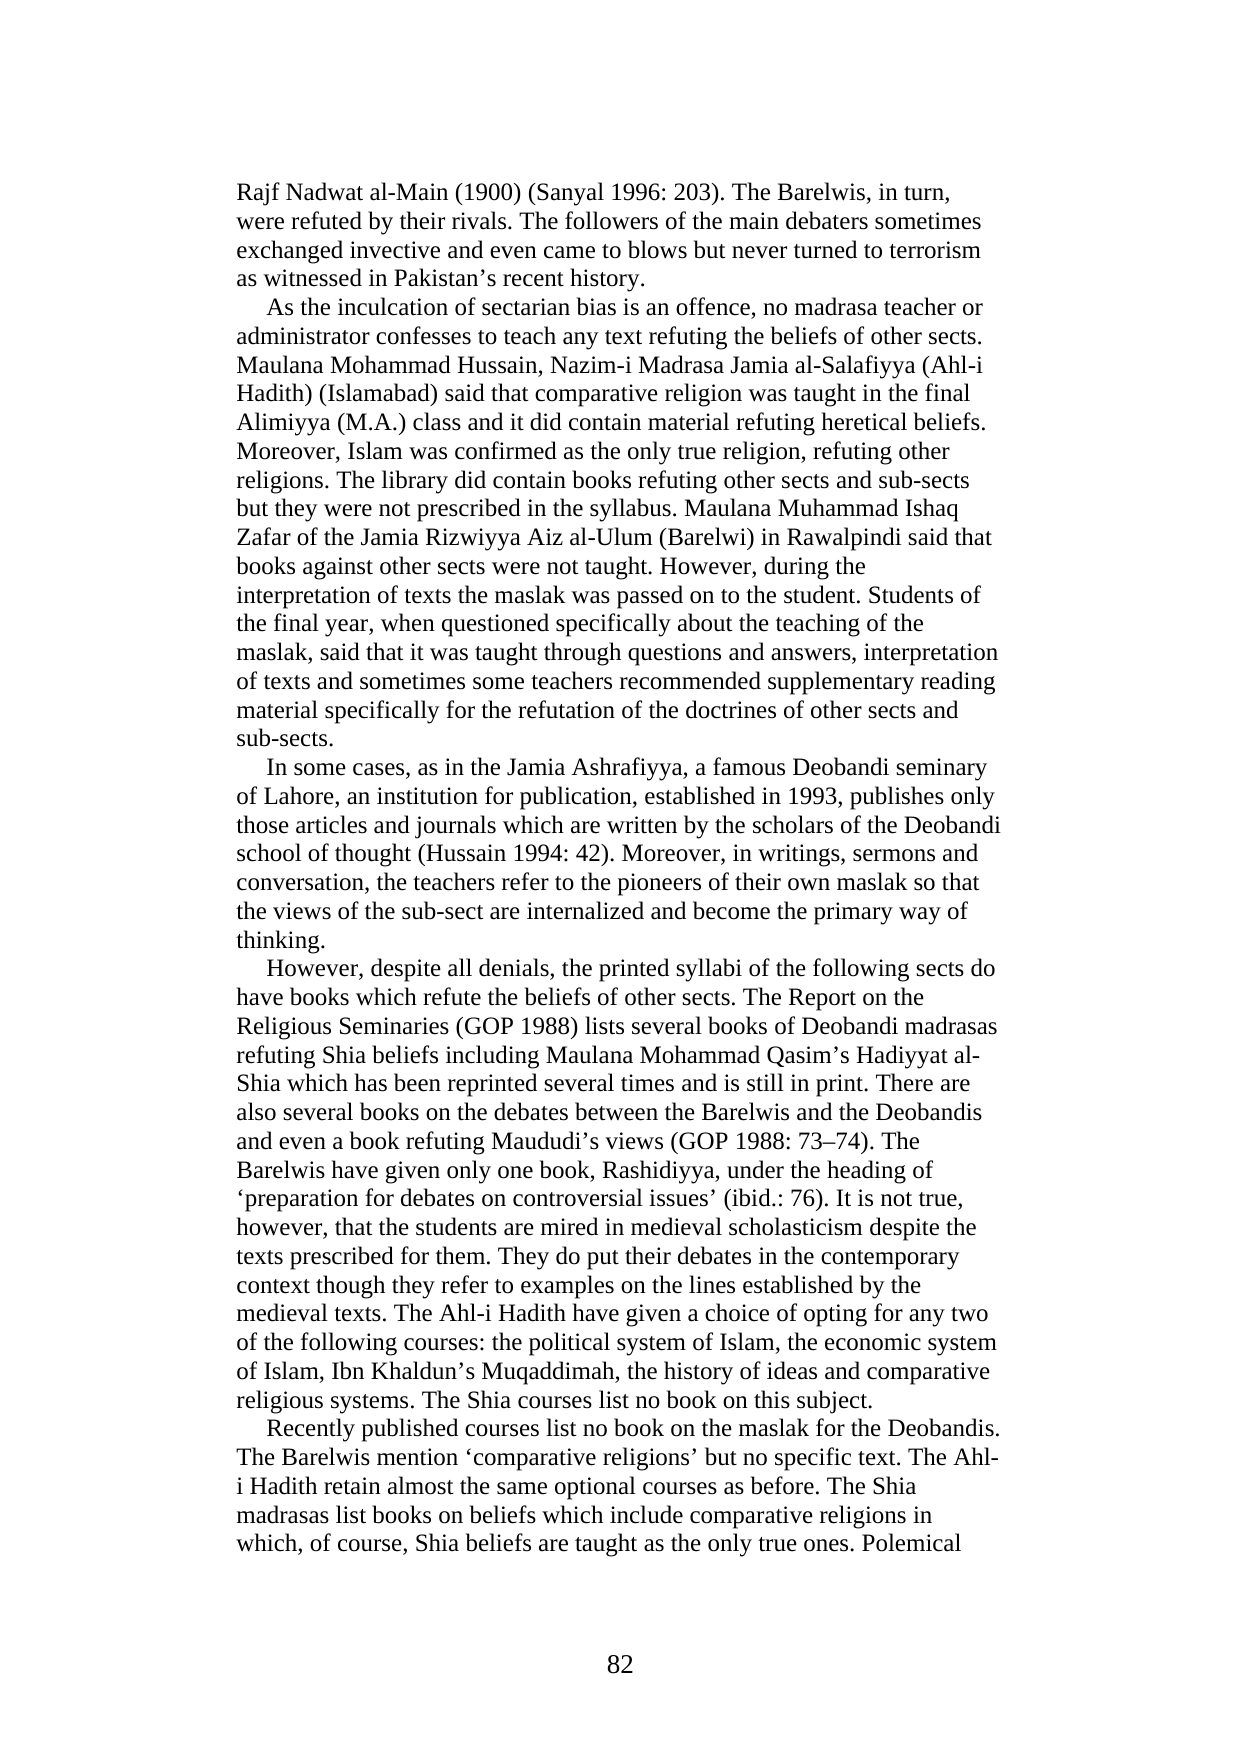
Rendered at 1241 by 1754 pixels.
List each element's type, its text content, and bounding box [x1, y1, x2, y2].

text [236, 1413, 1004, 1557]
text In some cases, as in the Jamia Ashrafiyya, a famous Deobandi seminary of Lahore, an institution for publication, established in 1993, publishes only those articles and journals which are written by the scholars of the Deobandi school of thought (Hussain 1994: 42). Moreover, in writings, sermons and conversation, the teachers refer to the pioneers of their own maslak so that the views of the sub-sect are internalized and become the primary way of thinking. [236, 752, 1004, 953]
text However, despite all denials, the printed syllabi of the following sects do have books which refute the beliefs of other sects. The Report on the Religious Seminaries (GOP 1988) lists several books of Deobandi madrasas refuting Shia beliefs including Maulana Mohammad Qasim’s Hadiyyat al-Shia which has been reprinted several times and is still in print. There are also several books on the debates between the Barelwis and the Deobandis and even a book refuting Maududi’s views (GOP 1988: 73–74). The Barelwis have given only one book, Rashidiyya, under the heading of ‘preparation for debates on controversial issues’ (ibid.: 76). It is not true, however, that the students are mired in medieval scholasticism despite the texts prescribed for them. They do put their debates in the contemporary context though they refer to examples on the lines established by the medieval texts. The Ahl-i Hadith have given a choice of opting for any two of the following courses: the political system of Islam, the economic system of Islam, Ibn Khaldun’s Muqaddimah, the history of ideas and comparative religious systems. The Shia courses list no book on this subject. [236, 953, 1004, 1413]
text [236, 177, 1004, 292]
text As the inculcation of sectarian bias is an offence, no madrasa teacher or administrator confesses to teach any text refuting the beliefs of other sects. Maulana Mohammad Hussain, Nazim-i Madrasa Jamia al-Salafiyya (Ahl-i Hadith) (Islamabad) said that comparative religion was taught in the final Alimiyya (M.A.) class and it did contain material refuting heretical beliefs. Moreover, Islam was confirmed as the only true religion, refuting other religions. The library did contain books refuting other sects and sub-sects but they were not prescribed in the syllabus. Maulana Muhammad Ishaq Zafar of the Jamia Rizwiyya Aiz al-Ulum (Barelwi) in Rawalpindi said that books against other sects were not taught. However, during the interpretation of texts the maslak was passed on to the student. Students of the final year, when questioned specifically about the teaching of the maslak, said that it was taught through questions and answers, interpretation of texts and sometimes some teachers recommended supplementary reading material specifically for the refutation of the doctrines of other sects and sub-sects. [236, 292, 1004, 752]
